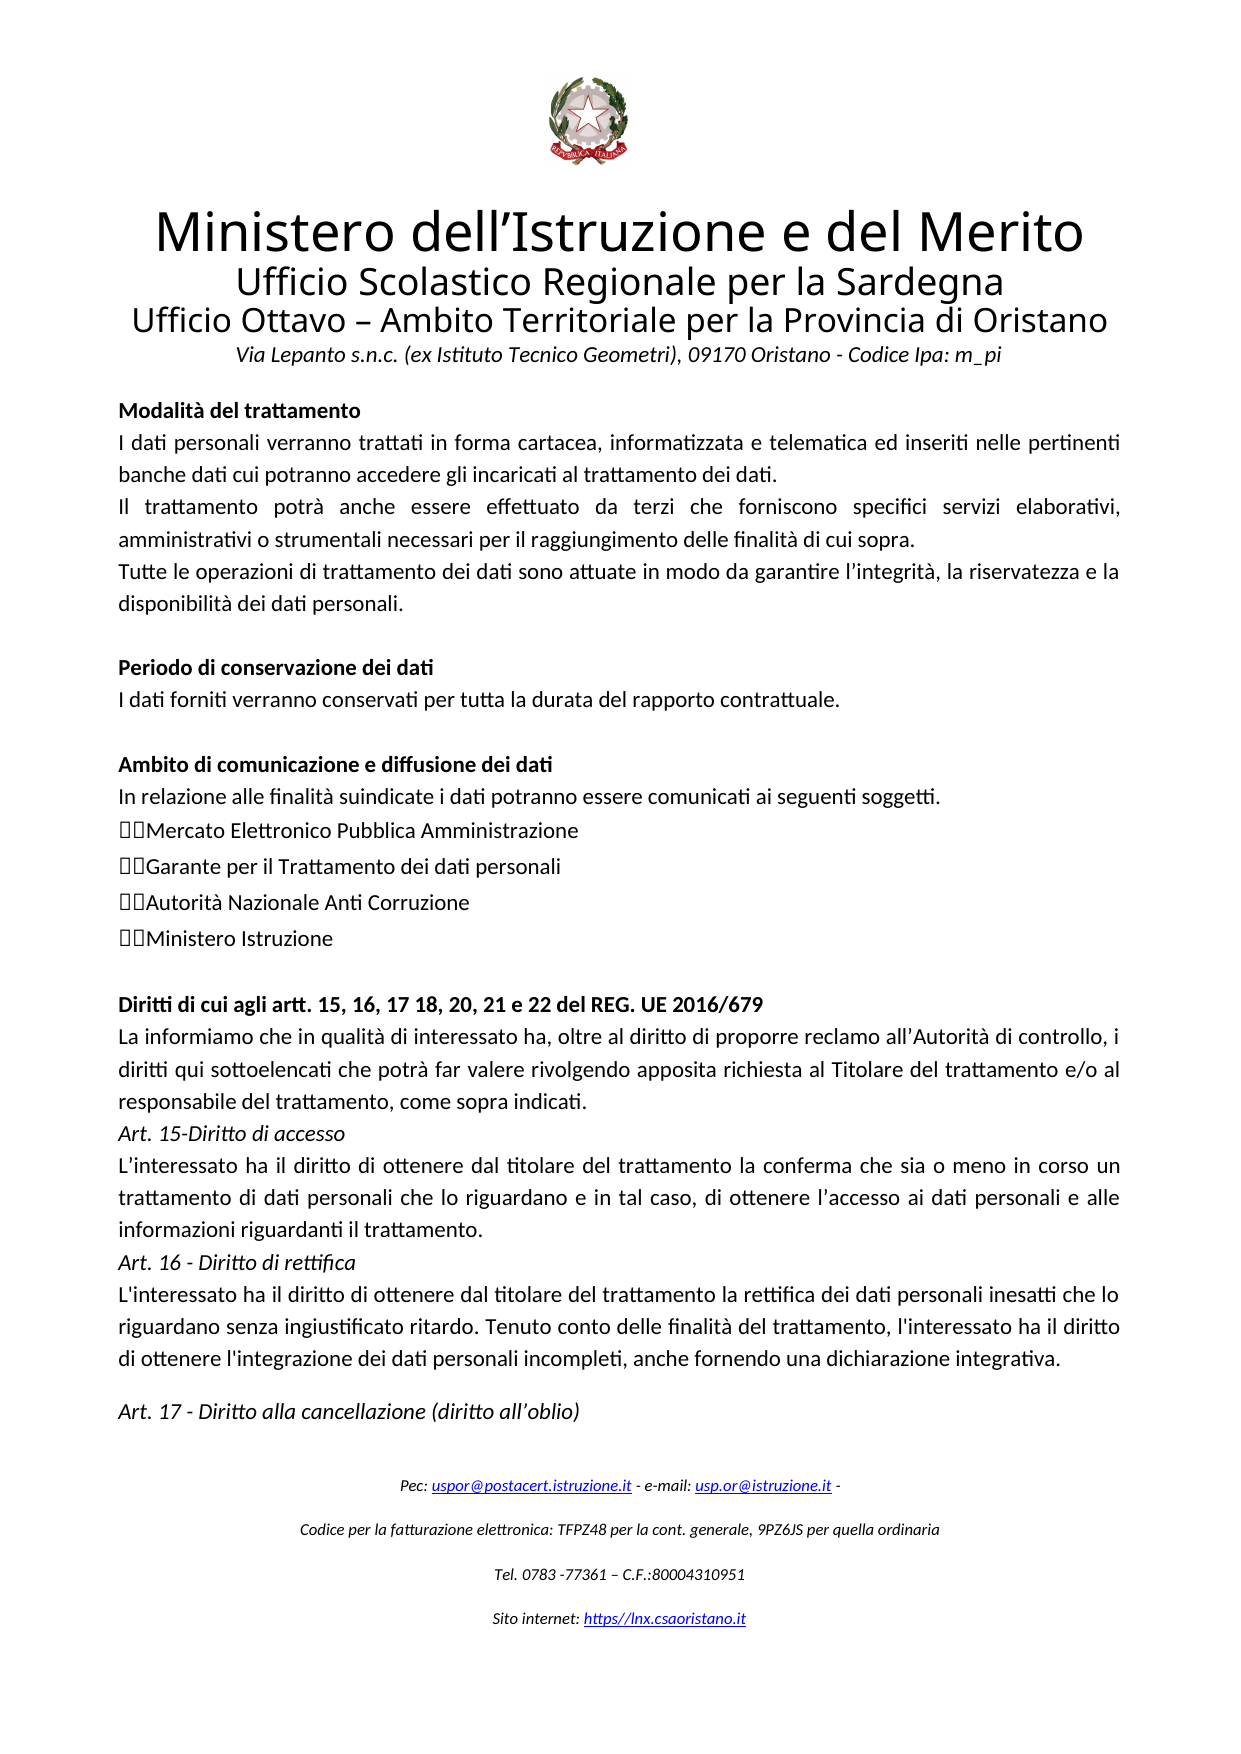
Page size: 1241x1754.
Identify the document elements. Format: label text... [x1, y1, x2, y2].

text L'interessato ha il diritto di ottenere dal titolare del trattamento la rettifica dei dati personali inesatti che lo riguardano senza ingiustificato ritardo. Tenuto conto delle finalità del trattamento, l'interessato ha il diritto di ottenere l'integrazione dei dati personali incompleti, anche fornendo una dichiarazione integrativa. [118, 1280, 1122, 1372]
text Autorità Nazionale Anti Corruzione [118, 886, 1122, 917]
text In relazione alle finalità suindicate i dati potranno essere comunicati ai seguenti soggetti. [118, 782, 1122, 810]
text Mercato Elettronico Pubblica Amministrazione [118, 814, 1122, 846]
text La informiamo che in qualità di interessato ha, oltre al diritto di proporre reclamo all’Autorità di controllo, i diritti qui sottoelencati che potrà far valere rivolgendo apposita richiesta al Titolare del trattamento e/o al responsabile del trattamento, come sopra indicati. [118, 1022, 1122, 1115]
text I dati personali verranno trattati in forma cartacea, informatizzata e telematica ed inseriti nelle pertinenti banche dati cui potranno accedere gli incaricati al trattamento dei dati. [118, 428, 1122, 488]
text I dati forniti verranno conservati per tutta la durata del rapporto contrattuale. [118, 686, 1122, 714]
text L’interessato ha il diritto di ottenere dal titolare del trattamento la conferma che sia o meno in corso un trattamento di dati personali che lo riguardano e in tal caso, di ottenere l’accesso ai dati personali e alle informazioni riguardanti il trattamento. [118, 1151, 1122, 1244]
text Ministero Istruzione [118, 922, 1122, 953]
text Periodo di conservazione dei dati [118, 653, 1122, 681]
text Diritti di cui agli artt. 15, 16, 17 18, 20, 21 e 22 del REG. UE 2016/679 [118, 990, 1122, 1018]
picture [546, 73, 633, 169]
text Il trattamento potrà anche essere effettuato da terzi che forniscono specifici servizi elaborativi, amministrativi o strumentali necessari per il raggiungimento delle finalità di cui sopra. [118, 492, 1122, 553]
text Ambito di comunicazione e diffusione dei dati [118, 750, 1122, 778]
text Tutte le operazioni di trattamento dei dati sono attuate in modo da garantire l’integrità, la riservatezza e la disponibilità dei dati personali. [118, 557, 1122, 617]
text Art. 16 - Diritto di rettifica [118, 1248, 1122, 1276]
text Garante per il Trattamento dei dati personali [118, 850, 1122, 882]
text Modalità del trattamento [118, 396, 1122, 424]
text Art. 15-Diritto di accesso [118, 1119, 1122, 1147]
text Art. 17 - Diritto alla cancellazione (diritto all’oblio) [118, 1397, 1122, 1425]
